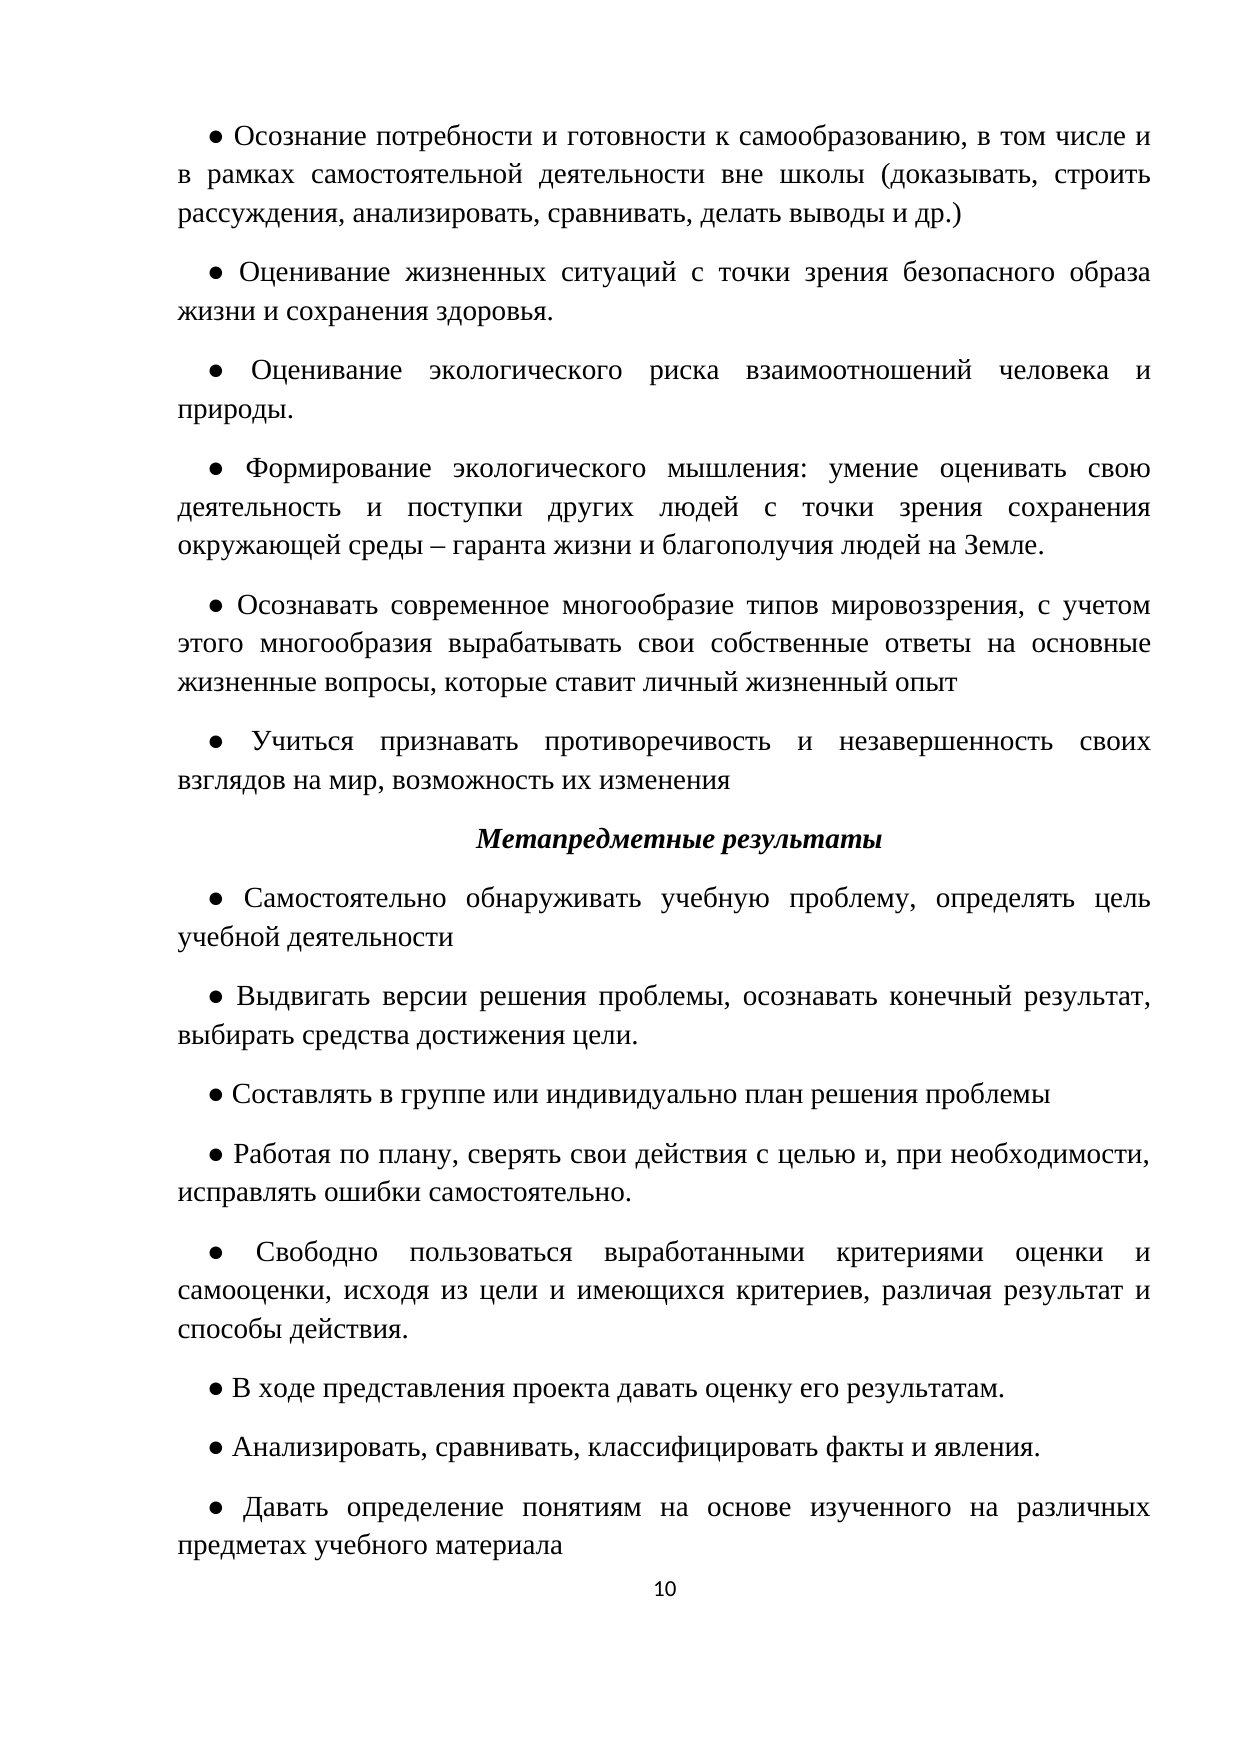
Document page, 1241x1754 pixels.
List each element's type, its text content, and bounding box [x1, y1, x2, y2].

text ● Выдвигать версии решения проблемы, осознавать конечный результат, выбирать средства достижения цели. [177, 978, 1152, 1051]
text ● Формирование экологического мышления: умение оценивать свою деятельность и поступки других людей с точки зрения сохранения окружающей среды – гаранта жизни и благополучия людей на Земле. [177, 450, 1152, 561]
text ● Составлять в группе или индивидуально план решения проблемы [177, 1076, 1152, 1110]
text ● Давать определение понятиям на основе изученного на различных предметах учебного материала [177, 1489, 1152, 1561]
text ● Осознание потребности и готовности к самообразованию, в том числе и в рамках самостоятельной деятельности вне школы (доказывать, строить рассуждения, анализировать, сравнивать, делать выводы и др.) [177, 118, 1152, 229]
text ● Свободно пользоваться выработанными критериями оценки и самооценки, исходя из цели и имеющихся критериев, различая результат и способы действия. [177, 1234, 1152, 1344]
text ● В ходе представления проекта давать оценку его результатам. [177, 1370, 1152, 1404]
text Метапредметные результаты [177, 821, 1152, 855]
text ● Осознавать современное многообразие типов мировоззрения, с учетом этого многообразия вырабатывать свои собственные ответы на основные жизненные вопросы, которые ставит личный жизненный опыт [177, 587, 1152, 697]
text ● Работая по плану, сверять свои действия с целью и, при необходимости, исправлять ошибки самостоятельно. [177, 1136, 1152, 1208]
text ● Самостоятельно обнаруживать учебную проблему, определять цель учебной деятельности [177, 881, 1152, 953]
text ● Анализировать, сравнивать, классифицировать факты и явления. [177, 1429, 1152, 1463]
text ● Оценивание жизненных ситуаций с точки зрения безопасного образа жизни и сохранения здоровья. [177, 254, 1152, 327]
text ● Учиться признавать противоречивость и незавершенность своих взглядов на мир, возможность их изменения [177, 723, 1152, 795]
text ● Оценивание экологического риска взаимоотношений человека и природы. [177, 352, 1152, 424]
